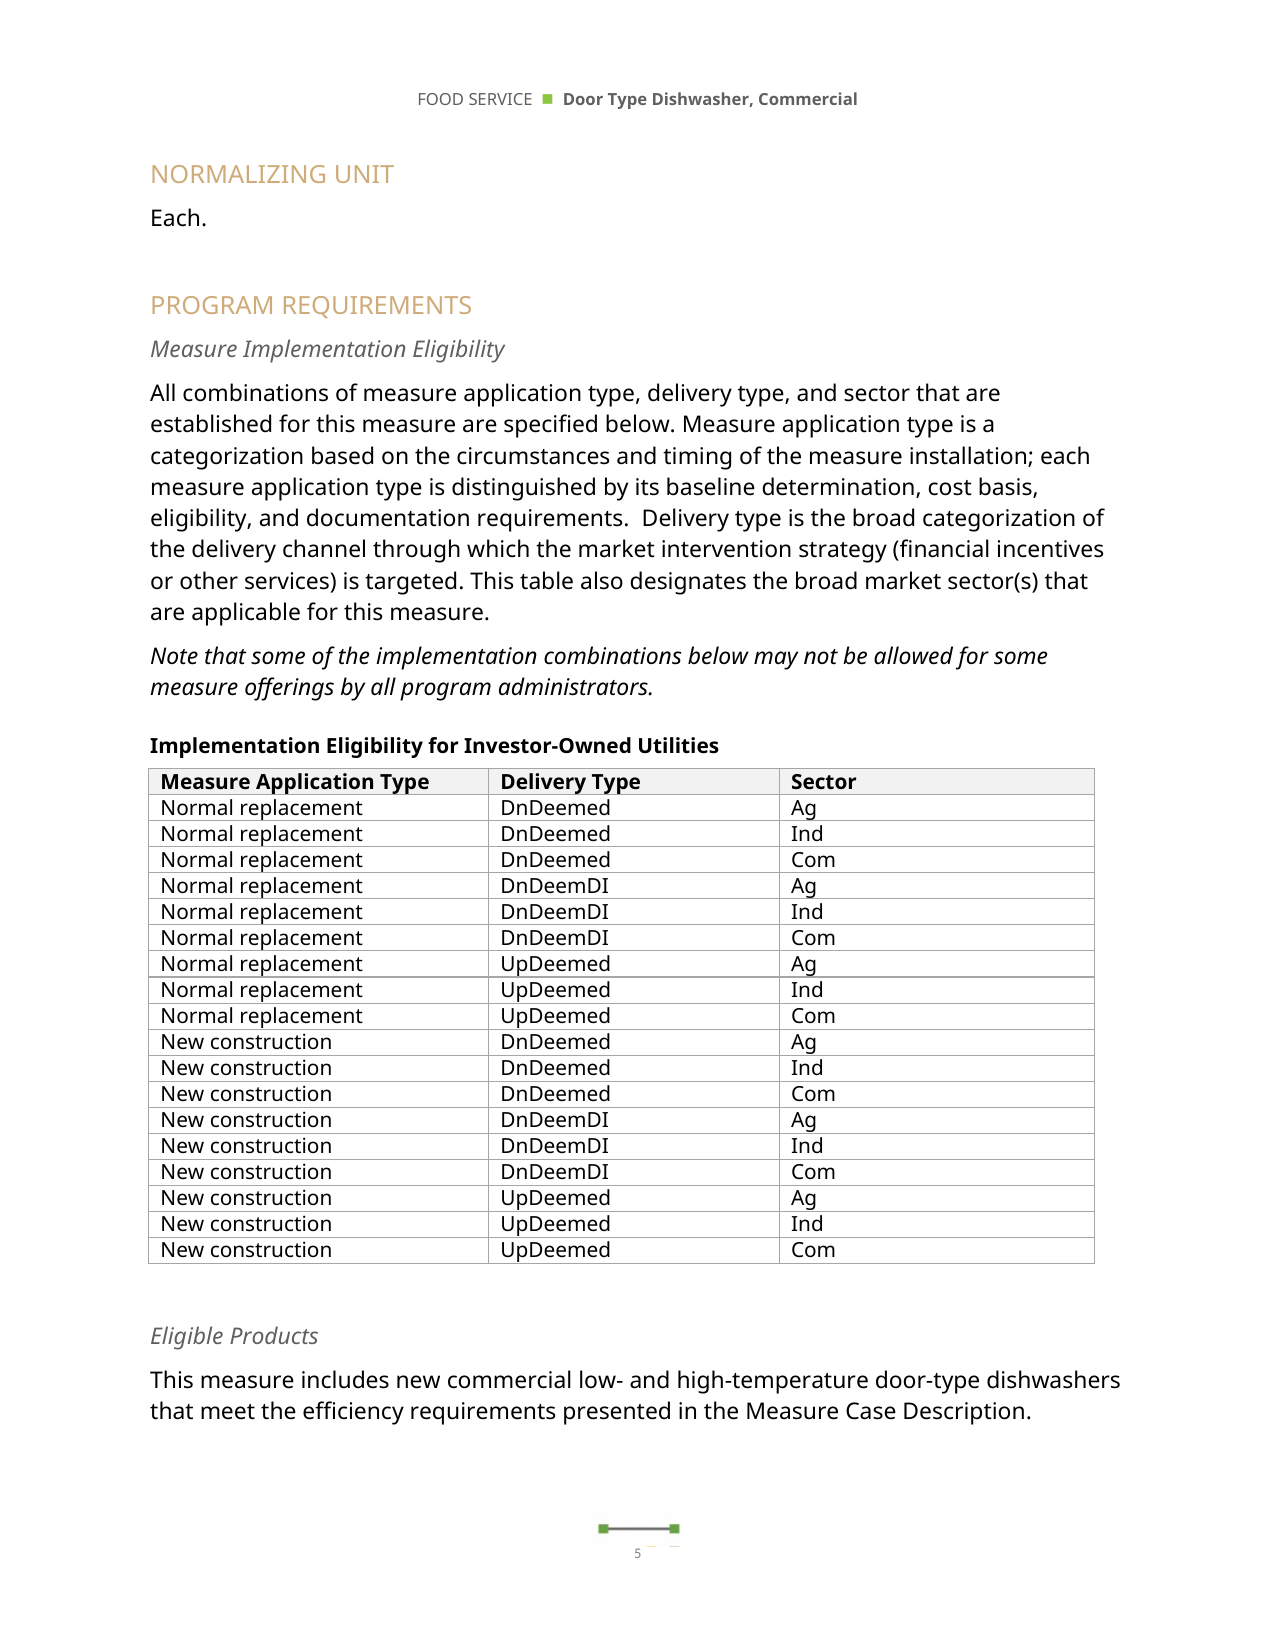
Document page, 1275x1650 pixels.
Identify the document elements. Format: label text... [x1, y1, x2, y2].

table_cell DnDeemDI [489, 899, 779, 924]
table_cell DnDeemDI [489, 873, 779, 898]
table_cell Normal replacement [149, 951, 488, 976]
table_cell New construction [149, 1134, 488, 1159]
table_cell UpDeemed [489, 1186, 779, 1211]
table_cell New construction [149, 1108, 488, 1133]
subtitle Eligible Products [150, 1320, 1125, 1351]
table_cell DnDeemDI [489, 1134, 779, 1159]
table_header Delivery Type [489, 769, 779, 794]
table_cell DnDeemed [489, 1082, 779, 1107]
table_cell Ind [780, 1056, 1094, 1081]
table_cell New construction [149, 1238, 488, 1263]
table_cell Ind [780, 978, 1094, 1002]
table_cell Ag [780, 951, 1094, 976]
table_cell DnDeemed [489, 1030, 779, 1054]
table_cell Com [780, 925, 1094, 950]
table_cell DnDeemed [489, 1056, 779, 1081]
table_cell Com [780, 1238, 1094, 1263]
table_cell Ind [780, 899, 1094, 924]
table_cell Ind [780, 821, 1094, 846]
table_cell Ind [780, 1134, 1094, 1159]
table_cell New construction [149, 1160, 488, 1185]
text Note that some of the implementation combinations below may not be allowed for some measure offerings by all program administrators. [150, 639, 1125, 702]
table_cell Com [780, 1160, 1094, 1185]
subtitle Measure Implementation Eligibility [150, 333, 1125, 364]
table_cell Ag [780, 1030, 1094, 1054]
table_cell Com [780, 1082, 1094, 1107]
table_header Sector [780, 769, 1094, 794]
table_cell UpDeemed [489, 978, 779, 1002]
picture [589, 1512, 684, 1547]
table_cell Normal replacement [149, 1004, 488, 1028]
table_cell Com [780, 1004, 1094, 1028]
table_cell Ag [780, 1108, 1094, 1133]
table_cell Com [780, 847, 1094, 872]
table_cell DnDeemed [489, 795, 779, 820]
table_cell Normal replacement [149, 821, 488, 846]
table_cell UpDeemed [489, 1004, 779, 1028]
table_cell Normal replacement [149, 925, 488, 950]
table_cell New construction [149, 1082, 488, 1107]
text Each. [150, 202, 1125, 233]
table_cell Normal replacement [149, 978, 488, 1002]
table_cell Normal replacement [149, 795, 488, 820]
table_header Measure Application Type [149, 769, 488, 794]
table_cell Normal replacement [149, 847, 488, 872]
table_cell DnDeemDI [489, 925, 779, 950]
table_cell UpDeemed [489, 1212, 779, 1237]
table_cell UpDeemed [489, 951, 779, 976]
table_cell New construction [149, 1030, 488, 1054]
table_cell DnDeemDI [489, 1160, 779, 1185]
table_cell New construction [149, 1212, 488, 1237]
table_cell DnDeemDI [489, 1108, 779, 1133]
table_cell Normal replacement [149, 899, 488, 924]
subtitle Program Requirements [150, 289, 1125, 321]
table_cell UpDeemed [489, 1238, 779, 1263]
text This measure includes new commercial low- and high-temperature door-type dishwashers that meet the efficiency requirements presented in the Measure Case Description. [150, 1364, 1125, 1426]
table_cell Ind [780, 1212, 1094, 1237]
table_cell Ag [780, 873, 1094, 898]
table_cell Ag [780, 795, 1094, 820]
table_cell DnDeemed [489, 821, 779, 846]
table_cell New construction [149, 1186, 488, 1211]
text All combinations of measure application type, delivery type, and sector that are established for this measure are specified below. Measure application type is a categorization based on the circumstances and timing of the measure installation; each measure application type is distinguished by its baseline determination, cost basis, eligibility, and documentation requirements. Delivery type is the broad categorization of the delivery channel through which the market intervention strategy (financial incentives or other services) is targeted. This table also designates the broad market sector(s) that are applicable for this measure. [150, 377, 1125, 627]
table_cell Ag [780, 1186, 1094, 1211]
text Implementation Eligibility for Investor-Owned Utilities [150, 731, 1125, 760]
table_cell Normal replacement [149, 873, 488, 898]
subtitle Normalizing Unit [150, 158, 1125, 189]
table_cell New construction [149, 1056, 488, 1081]
table_cell DnDeemed [489, 847, 779, 872]
